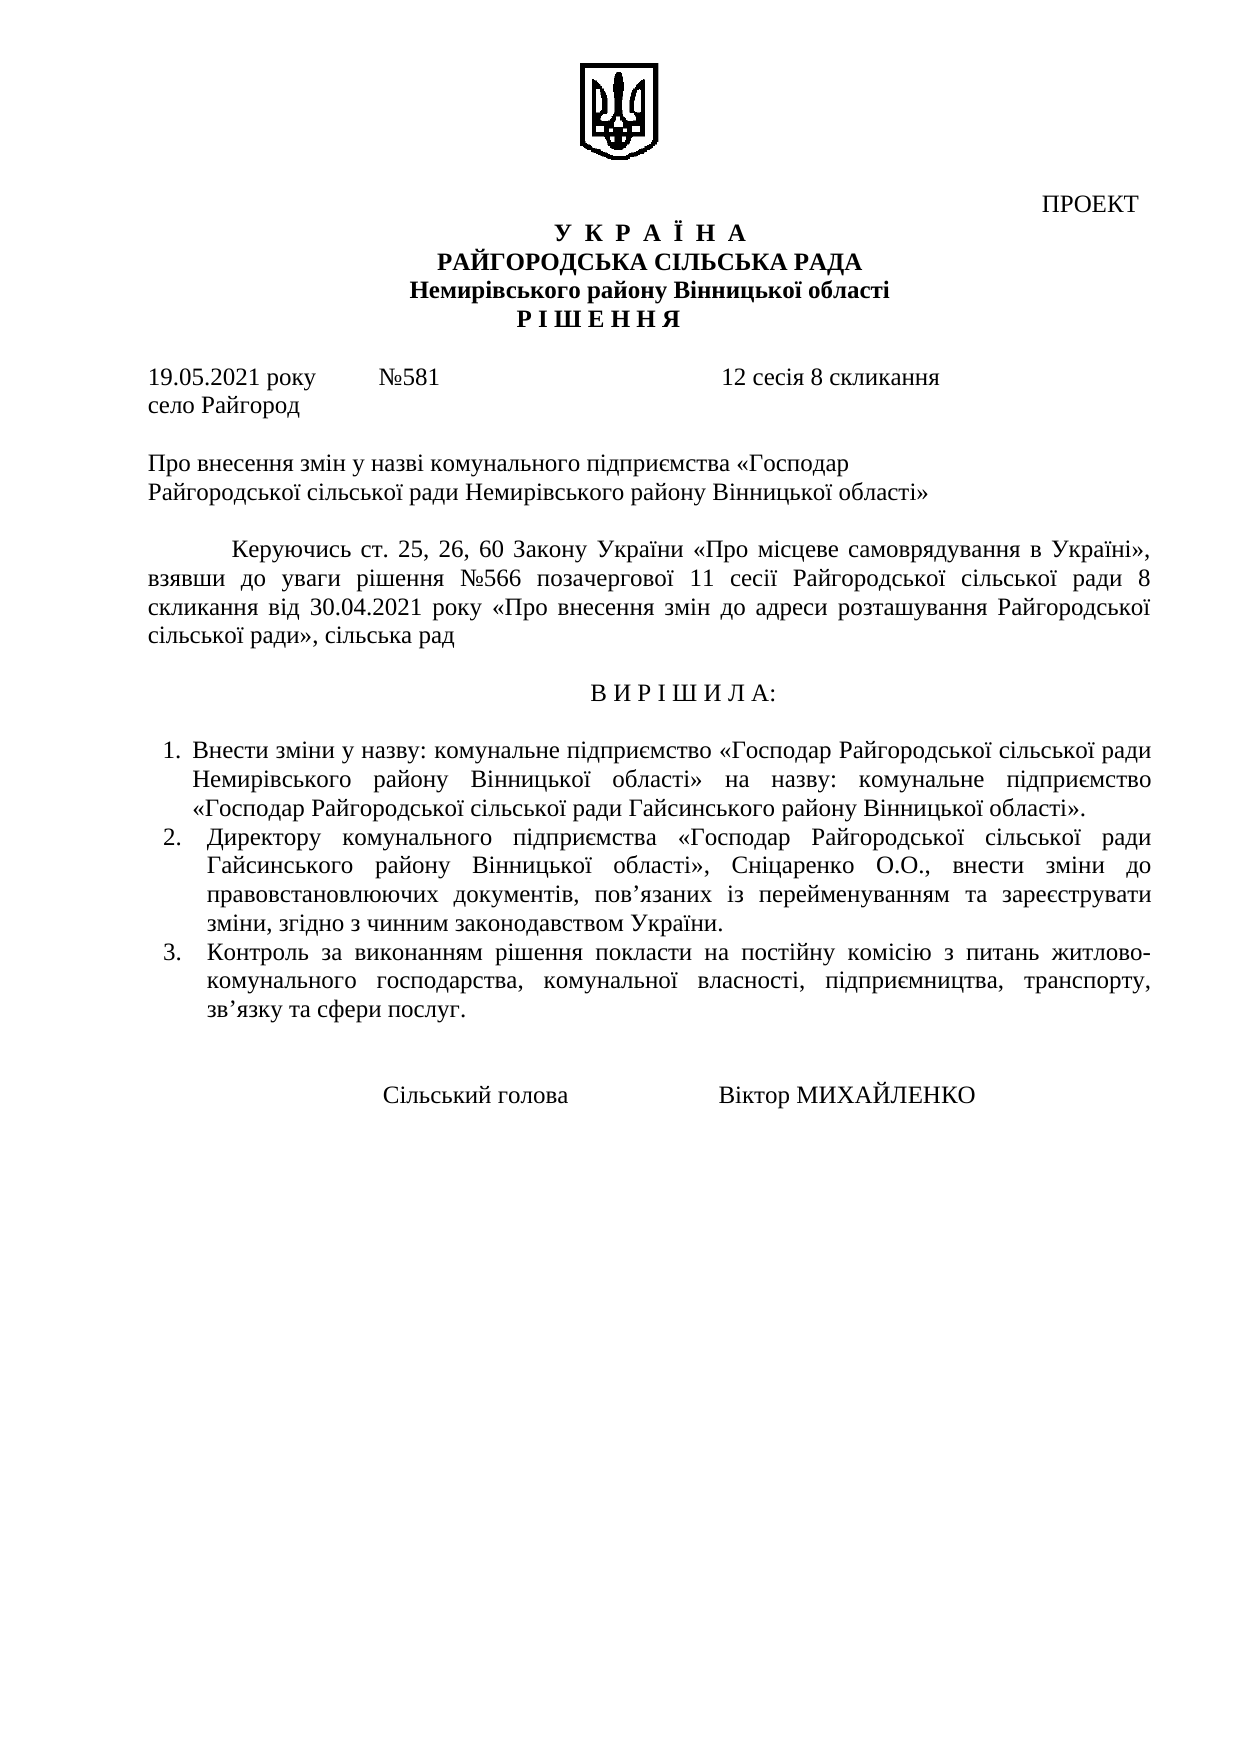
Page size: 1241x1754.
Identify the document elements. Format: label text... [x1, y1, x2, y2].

text Про внесення змін у назві комунального підприємства «Господар [148, 448, 1152, 477]
subtitle Р І Ш Е Н Н Я [443, 304, 1152, 333]
title У К Р А Ї Н А [148, 218, 1152, 247]
text Керуючись ст. 25, 26, 60 Закону України «Про місцеве самоврядування в Україні», взявши до уваги рішення №566 позачергової 11 сесії Райгородської сільської ради 8 скликання від 30.04.2021 року «Про внесення змін до адреси розташування Райгородської сільської ради», сільська рад [148, 534, 1152, 649]
text ПРОЕКТ [148, 189, 1152, 218]
subtitle Сільський голова Віктор МИХАЙЛЕНКО [207, 1080, 1152, 1109]
list Внести зміни у назву: комунальне підприємство «Господар Райгородської сільської ради Немирівського району Вінницької області» на назву: комунальне підприємство «Господар Райгородської сільської ради Гайсинського району Вінницької області». [162, 735, 1152, 822]
list Директору комунального підприємства «Господар Райгородської сільської ради Гайсинського району Вінницької області», Сніцаренко О.О., внести зміни до правовстановлюючих документів, пов’язаних із перейменуванням та зареєструвати зміни, згідно з чинним законодавством України. [163, 822, 1152, 937]
text В И Р І Ш И Л А: [516, 678, 1152, 707]
subtitle Немирівського району Вінницької області [148, 275, 1152, 304]
text село Райгород [148, 390, 1152, 419]
text 19.05.2021 року №581 12 cесія 8 скликання [148, 362, 1152, 390]
list Контроль за виконанням рішення покласти на постійну комісію з питань житлово-комунального господарства, комунальної власності, підприємництва, транспорту, зв’язку та сфери послуг. [163, 937, 1152, 1023]
text Райгородської сільської ради Немирівського району Вінницької області» [148, 477, 1152, 505]
picture [578, 61, 659, 161]
subtitle РАЙГОРОДСЬКА СІЛЬСЬКА РАДА [148, 247, 1152, 275]
